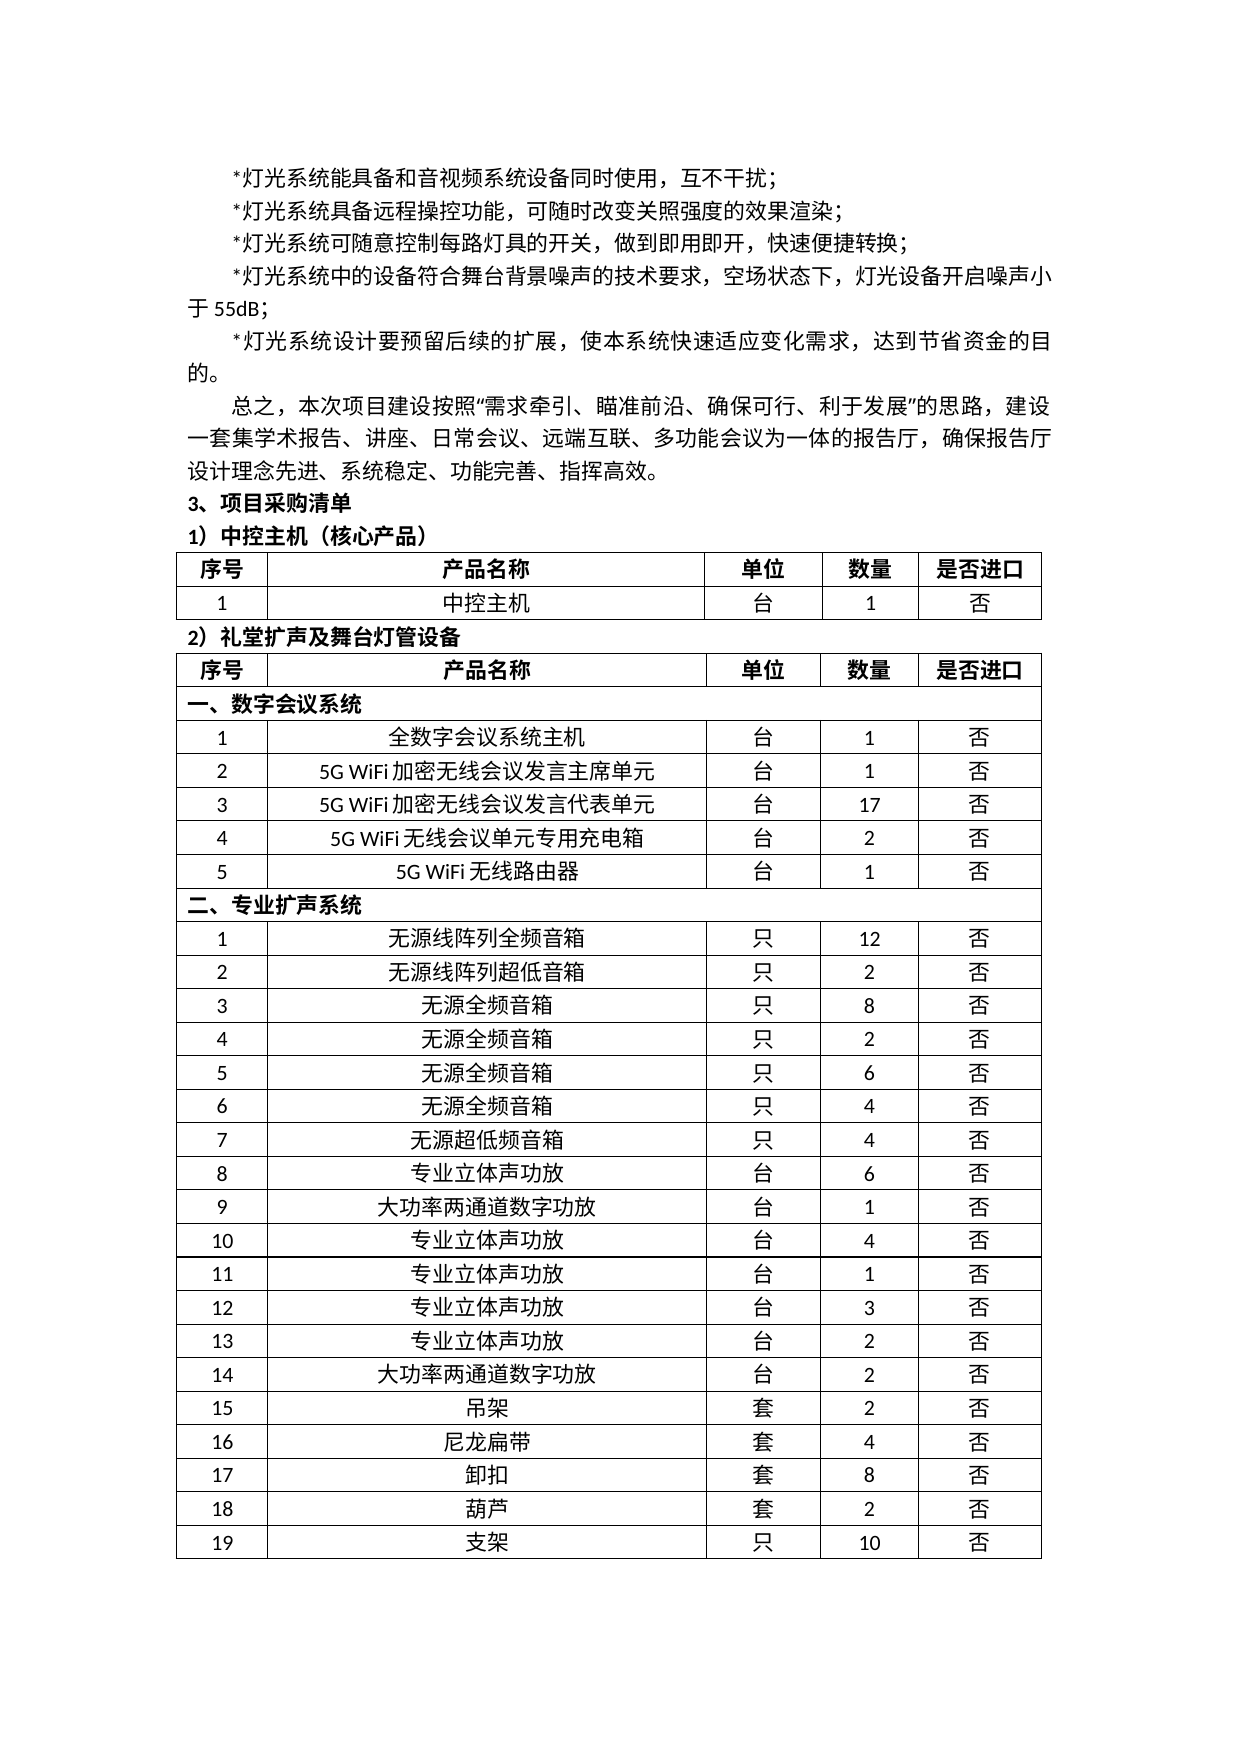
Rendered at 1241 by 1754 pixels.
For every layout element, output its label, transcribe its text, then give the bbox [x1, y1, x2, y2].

table_cell 台 [707, 754, 820, 787]
table_cell 14 [177, 1358, 267, 1391]
table_cell 4 [821, 1224, 918, 1256]
table_cell 只 [707, 1123, 820, 1156]
table_cell 5G WiFi无线路由器 [268, 855, 706, 887]
table_cell 中控主机 [268, 587, 704, 619]
table_cell 6 [821, 1157, 918, 1189]
table_cell 3 [177, 989, 267, 1022]
table_cell 10 [177, 1224, 267, 1256]
table_cell 台 [707, 1358, 820, 1391]
table_cell 12 [821, 922, 918, 954]
table_cell 否 [919, 956, 1041, 988]
table_cell 只 [707, 1023, 820, 1055]
table_header 序号 [177, 553, 267, 586]
table_cell 否 [919, 1358, 1041, 1391]
table_cell 一、数字会议系统 [177, 687, 1041, 720]
table_cell 否 [919, 1492, 1041, 1525]
table_cell 台 [707, 1224, 820, 1256]
table_cell 否 [919, 1090, 1041, 1122]
table_cell 专业立体声功放 [268, 1157, 706, 1189]
text 2）礼堂扩声及舞台灯管设备 [187, 620, 1053, 653]
table_cell 2 [821, 956, 918, 988]
table_cell 否 [919, 922, 1041, 954]
table_header 序号 [177, 654, 267, 686]
table_header 单位 [707, 654, 820, 686]
table_cell 2 [821, 1492, 918, 1525]
table_cell 无源全频音箱 [268, 989, 706, 1022]
table_cell 16 [177, 1425, 267, 1458]
table_cell 无源线阵列全频音箱 [268, 922, 706, 954]
table_cell 2 [821, 1023, 918, 1055]
table_cell 否 [919, 721, 1041, 753]
table_header 数量 [823, 553, 918, 586]
table_cell 无源超低频音箱 [268, 1123, 706, 1156]
table_cell 2 [821, 821, 918, 854]
table_cell 否 [919, 587, 1041, 619]
table_cell 台 [707, 721, 820, 753]
table_cell 否 [919, 1425, 1041, 1458]
table_cell 1 [177, 587, 267, 619]
text *灯光系统可随意控制每路灯具的开关，做到即用即开，快速便捷转换； [187, 227, 1053, 259]
table_cell 1 [823, 587, 918, 619]
text 1）中控主机（核心产品） [187, 519, 1053, 552]
table_cell 套 [707, 1492, 820, 1525]
table_cell 4 [177, 821, 267, 854]
table_cell 否 [919, 1392, 1041, 1424]
table_cell 否 [919, 788, 1041, 820]
table_cell 13 [177, 1325, 267, 1357]
table_cell 否 [919, 1459, 1041, 1491]
table_cell 1 [177, 922, 267, 954]
table_cell 二、专业扩声系统 [177, 889, 1041, 921]
table_cell 否 [919, 855, 1041, 887]
table_cell 1 [821, 1258, 918, 1290]
table_cell 无源全频音箱 [268, 1056, 706, 1089]
table_cell 套 [707, 1425, 820, 1458]
text *灯光系统中的设备符合舞台背景噪声的技术要求，空场状态下，灯光设备开启噪声小于55dB； [187, 259, 1053, 324]
text *灯光系统能具备和音视频系统设备同时使用，互不干扰； [187, 162, 1053, 194]
table_cell 8 [821, 1459, 918, 1491]
table_cell 否 [919, 1157, 1041, 1189]
table_cell 全数字会议系统主机 [268, 721, 706, 753]
table_cell 否 [919, 1190, 1041, 1223]
table_cell 否 [919, 989, 1041, 1022]
table_cell 4 [821, 1090, 918, 1122]
table_header 产品名称 [268, 654, 706, 686]
table_cell 只 [707, 922, 820, 954]
table_cell 1 [821, 721, 918, 753]
table_cell 台 [707, 788, 820, 820]
table_cell 1 [177, 721, 267, 753]
table_cell 台 [707, 1190, 820, 1223]
table_cell 否 [919, 1325, 1041, 1357]
table_cell 否 [919, 754, 1041, 787]
table_cell 10 [821, 1526, 918, 1558]
text *灯光系统具备远程操控功能，可随时改变关照强度的效果渲染； [187, 194, 1053, 227]
table_header 数量 [821, 654, 918, 686]
table_cell 5 [177, 855, 267, 887]
table_cell 19 [177, 1526, 267, 1558]
table_cell 只 [707, 1090, 820, 1122]
table_cell 2 [177, 956, 267, 988]
table_cell 否 [919, 1023, 1041, 1055]
table_cell 台 [707, 821, 820, 854]
table_cell 5 [177, 1056, 267, 1089]
table_cell 专业立体声功放 [268, 1325, 706, 1357]
table_cell 3 [821, 1291, 918, 1323]
table_cell 4 [821, 1425, 918, 1458]
table_cell 5G WiFi加密无线会议发言主席单元 [268, 754, 706, 787]
table_cell 2 [821, 1392, 918, 1424]
table_cell 吊架 [268, 1392, 706, 1424]
table_cell 6 [821, 1056, 918, 1089]
table_cell 只 [707, 956, 820, 988]
text 3、项目采购清单 [187, 487, 1053, 519]
table_header 是否进口 [919, 553, 1041, 586]
table_cell 4 [821, 1123, 918, 1156]
table_cell 台 [707, 1258, 820, 1290]
table_cell 专业立体声功放 [268, 1291, 706, 1323]
table_cell 17 [821, 788, 918, 820]
table_cell 2 [821, 1358, 918, 1391]
table_cell 套 [707, 1392, 820, 1424]
table_cell 专业立体声功放 [268, 1224, 706, 1256]
table_cell 6 [177, 1090, 267, 1122]
table_cell 否 [919, 1224, 1041, 1256]
table_cell 8 [177, 1157, 267, 1189]
table_cell 否 [919, 1258, 1041, 1290]
table_cell 大功率两通道数字功放 [268, 1190, 706, 1223]
table_header 是否进口 [919, 654, 1041, 686]
table_cell 3 [177, 788, 267, 820]
table_cell 8 [821, 989, 918, 1022]
table_cell 台 [707, 1325, 820, 1357]
table_cell 专业立体声功放 [268, 1258, 706, 1290]
table_cell 5G WiFi加密无线会议发言代表单元 [268, 788, 706, 820]
table_cell 只 [707, 1056, 820, 1089]
table_cell 1 [821, 754, 918, 787]
table_cell 5G WiFi无线会议单元专用充电箱 [268, 821, 706, 854]
table_cell 11 [177, 1258, 267, 1290]
table_cell 4 [177, 1023, 267, 1055]
table_cell 2 [821, 1325, 918, 1357]
table_cell 否 [919, 1526, 1041, 1558]
table_cell 否 [919, 1056, 1041, 1089]
table_cell 1 [821, 1190, 918, 1223]
table_cell 只 [707, 1526, 820, 1558]
table_cell 7 [177, 1123, 267, 1156]
table_cell 支架 [268, 1526, 706, 1558]
table_cell 葫芦 [268, 1492, 706, 1525]
text 总之，本次项目建设按照“需求牵引、瞄准前沿、确保可行、利于发展”的思路，建设一套集学术报告、讲座、日常会议、远端互联、多功能会议为一体的报告厅，确保报告厅设计理念先进、系统稳定、功能完善、指挥高效。 [187, 389, 1053, 487]
table_cell 2 [177, 754, 267, 787]
table_cell 台 [707, 1291, 820, 1323]
table_cell 否 [919, 1123, 1041, 1156]
table_cell 否 [919, 1291, 1041, 1323]
table_cell 无源全频音箱 [268, 1090, 706, 1122]
table_header 产品名称 [268, 553, 704, 586]
table_cell 18 [177, 1492, 267, 1525]
text *灯光系统设计要预留后续的扩展，使本系统快速适应变化需求，达到节省资金的目的。 [187, 324, 1053, 389]
table_cell 17 [177, 1459, 267, 1491]
table_cell 无源全频音箱 [268, 1023, 706, 1055]
table_cell 卸扣 [268, 1459, 706, 1491]
table_cell 1 [821, 855, 918, 887]
table_cell 尼龙扁带 [268, 1425, 706, 1458]
table_cell 台 [707, 855, 820, 887]
table_cell 9 [177, 1190, 267, 1223]
table_cell 大功率两通道数字功放 [268, 1358, 706, 1391]
table_header 单位 [705, 553, 822, 586]
table_cell 否 [919, 821, 1041, 854]
table_cell 12 [177, 1291, 267, 1323]
table_cell 无源线阵列超低音箱 [268, 956, 706, 988]
table_cell 台 [707, 1157, 820, 1189]
table_cell 台 [705, 587, 822, 619]
table_cell 只 [707, 989, 820, 1022]
table_cell 套 [707, 1459, 820, 1491]
table_cell 15 [177, 1392, 267, 1424]
